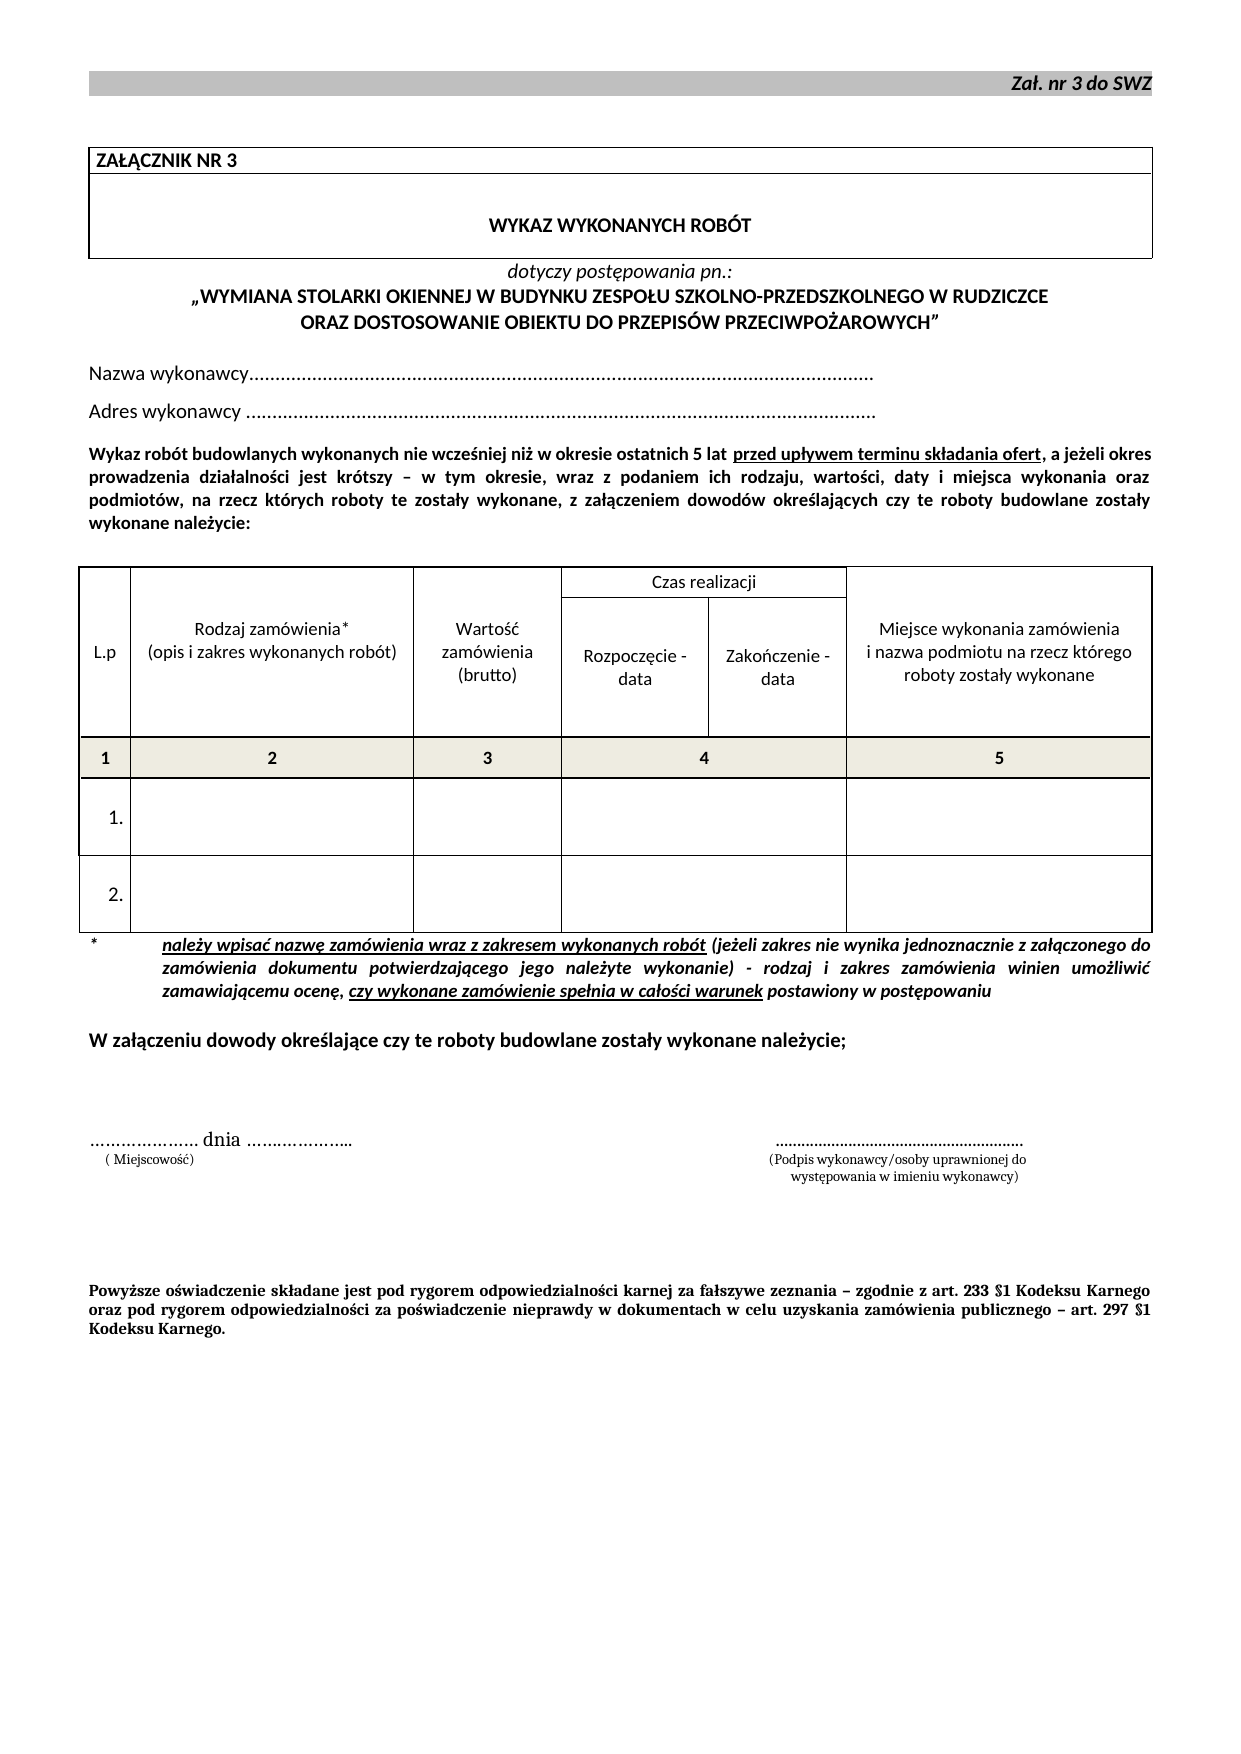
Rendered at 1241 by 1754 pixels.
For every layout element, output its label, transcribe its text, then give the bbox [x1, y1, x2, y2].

text Zał. nr 3 do SWZ [89, 71, 1152, 96]
table_cell WYKAZ WYKONANYCH ROBÓT [90, 173, 1152, 257]
table_cell Rozpoczęcie - data [562, 598, 708, 736]
table_cell Zakończenie - data [709, 598, 846, 736]
table_cell [562, 779, 846, 855]
table_cell 4 [562, 738, 846, 777]
text ………………… dnia …….………….. .......................................................... [89, 1128, 1152, 1152]
table_header Czas realizacji [562, 568, 846, 597]
text W załączeniu dowody określające czy te roboty budowlane zostały wykonane należycie; [89, 1027, 1152, 1053]
text „WYMIANA STOLARKI OKIENNEJ W BUDYNKU ZESPOŁU SZKOLNO-PRZEDSZKOLNEGO W RUDZICZCE [89, 283, 1152, 309]
table_cell [414, 779, 561, 855]
table_cell [131, 856, 413, 932]
table_header ZAŁĄCZNIK NR 3 [90, 148, 1152, 173]
text ( Miejscowość) (Podpis wykonawcy/osoby uprawnionej do występowania w imieniu wykonawcy) [89, 1152, 1152, 1185]
table_cell [562, 856, 846, 932]
text Adres wykonawcy ........................................................................................................................ [89, 398, 1152, 423]
table_cell 2 [131, 738, 413, 777]
table_cell 5 [847, 736, 1151, 777]
text Wykaz robót budowlanych wykonanych nie wcześniej niż w okresie ostatnich 5 lat przed upływem terminu składania ofert, a jeżeli okres prowadzenia działalności jest krótszy – w tym okresie, wraz z podaniem ich rodzaju, wartości, daty i miejsca wykonania oraz podmiotów, na rzecz których roboty te zostały wykonane, z załączeniem dowodów określających czy te roboty budowlane zostały wykonane należycie: [89, 442, 1152, 534]
table_header Wartość zamówienia (brutto) [414, 568, 561, 736]
table_cell 2. [80, 856, 130, 932]
table_cell 1. [80, 777, 130, 855]
table_header Rodzaj zamówienia* (opis i zakres wykonanych robót) [131, 568, 413, 736]
text * należy wpisać nazwę zamówienia wraz z zakresem wykonanych robót (jeżeli zakres nie wynika jednoznacznie z załączonego do zamówienia dokumentu potwierdzającego jego należyte wykonanie) - rodzaj i zakres zamówienia winien umożliwić zamawiającemu ocenę, czy wykonane zamówienie spełnia w całości warunek postawiony w postępowaniu [89, 933, 1152, 1002]
text ORAZ DOSTOSOWANIE OBIEKTU DO PRZEPISÓW PRZECIWPOŻAROWYCH” [89, 309, 1152, 334]
table_cell [847, 856, 1151, 932]
text dotyczy postępowania pn.: [89, 259, 1152, 283]
table_header L.p [80, 568, 130, 736]
table_cell 3 [414, 738, 561, 777]
text Nazwa wykonawcy....................................................................................................................... [89, 360, 1152, 385]
table_header Miejsce wykonania zamówienia i nazwa podmiotu na rzecz którego roboty zostały wykonane [847, 567, 1151, 736]
table_cell 1 [80, 736, 130, 777]
table_cell [131, 779, 413, 855]
table_cell [847, 777, 1151, 855]
table_cell [414, 856, 561, 932]
text Powyższe oświadczenie składane jest pod rygorem odpowiedzialności karnej za fałszywe zeznania – zgodnie z art. 233 §1 Kodeksu Karnego oraz pod rygorem odpowiedzialności za poświadczenie nieprawdy w dokumentach w celu uzyskania zamówienia publicznego – art. 297 §1 Kodeksu Karnego. [89, 1281, 1152, 1338]
